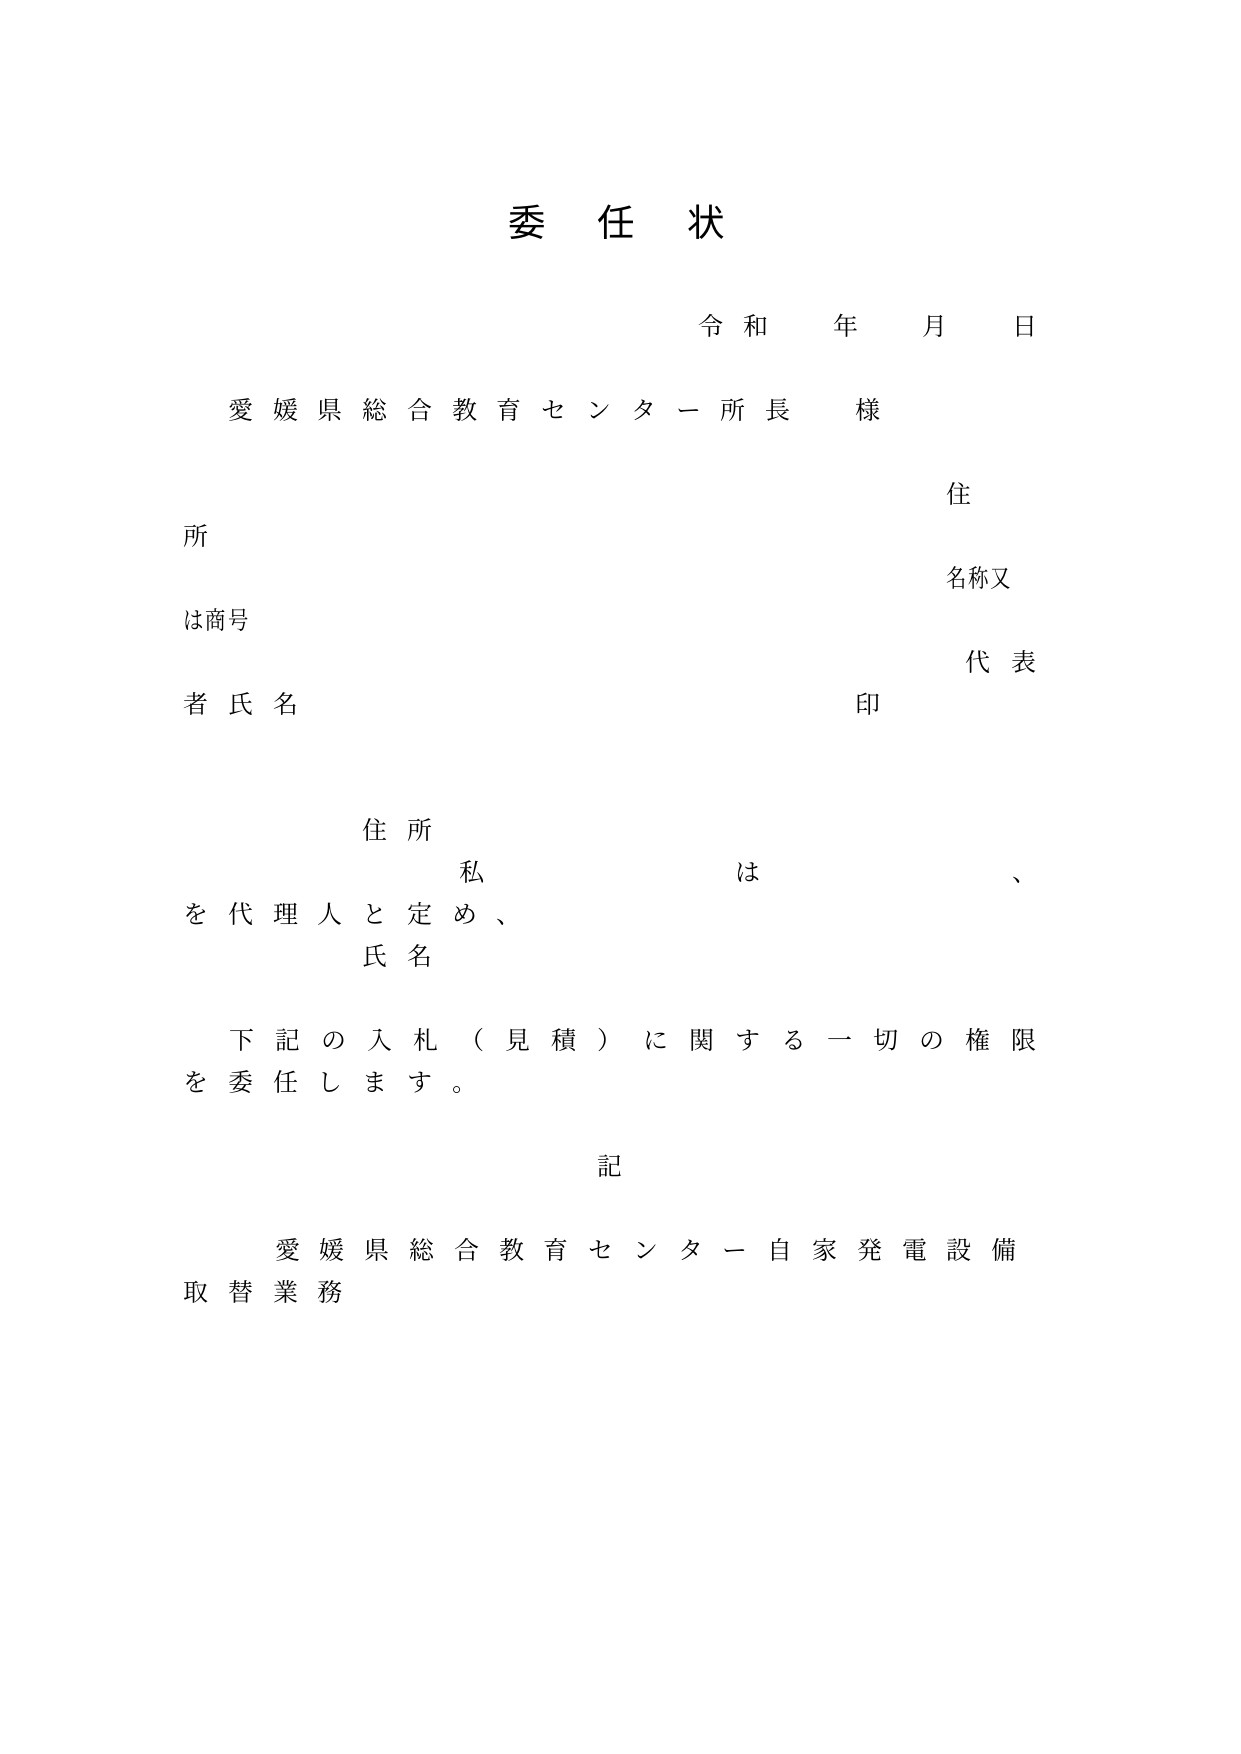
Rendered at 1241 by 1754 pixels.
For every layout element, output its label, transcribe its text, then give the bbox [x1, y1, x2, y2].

text 氏名 [183, 934, 1057, 976]
text 委 任 状 [183, 178, 1057, 262]
text 名称又は商号 [183, 556, 1030, 640]
text 愛媛県総合教育センター所長 様 [183, 388, 1030, 430]
subtitle 記 [183, 1143, 1057, 1186]
text 令和 年 月 日 [183, 304, 1057, 346]
text 私は、 を代理人と定め、 [183, 850, 1057, 934]
text 住所 [183, 808, 1057, 850]
text 住所 [183, 472, 1030, 556]
subtitle 愛媛県総合教育センター自家発電設備取替業務 [183, 1227, 1057, 1311]
text 下記の入札（見積）に関する一切の権限を委任します。 [183, 1018, 1057, 1102]
text 代表者氏名 印 [183, 640, 1057, 724]
